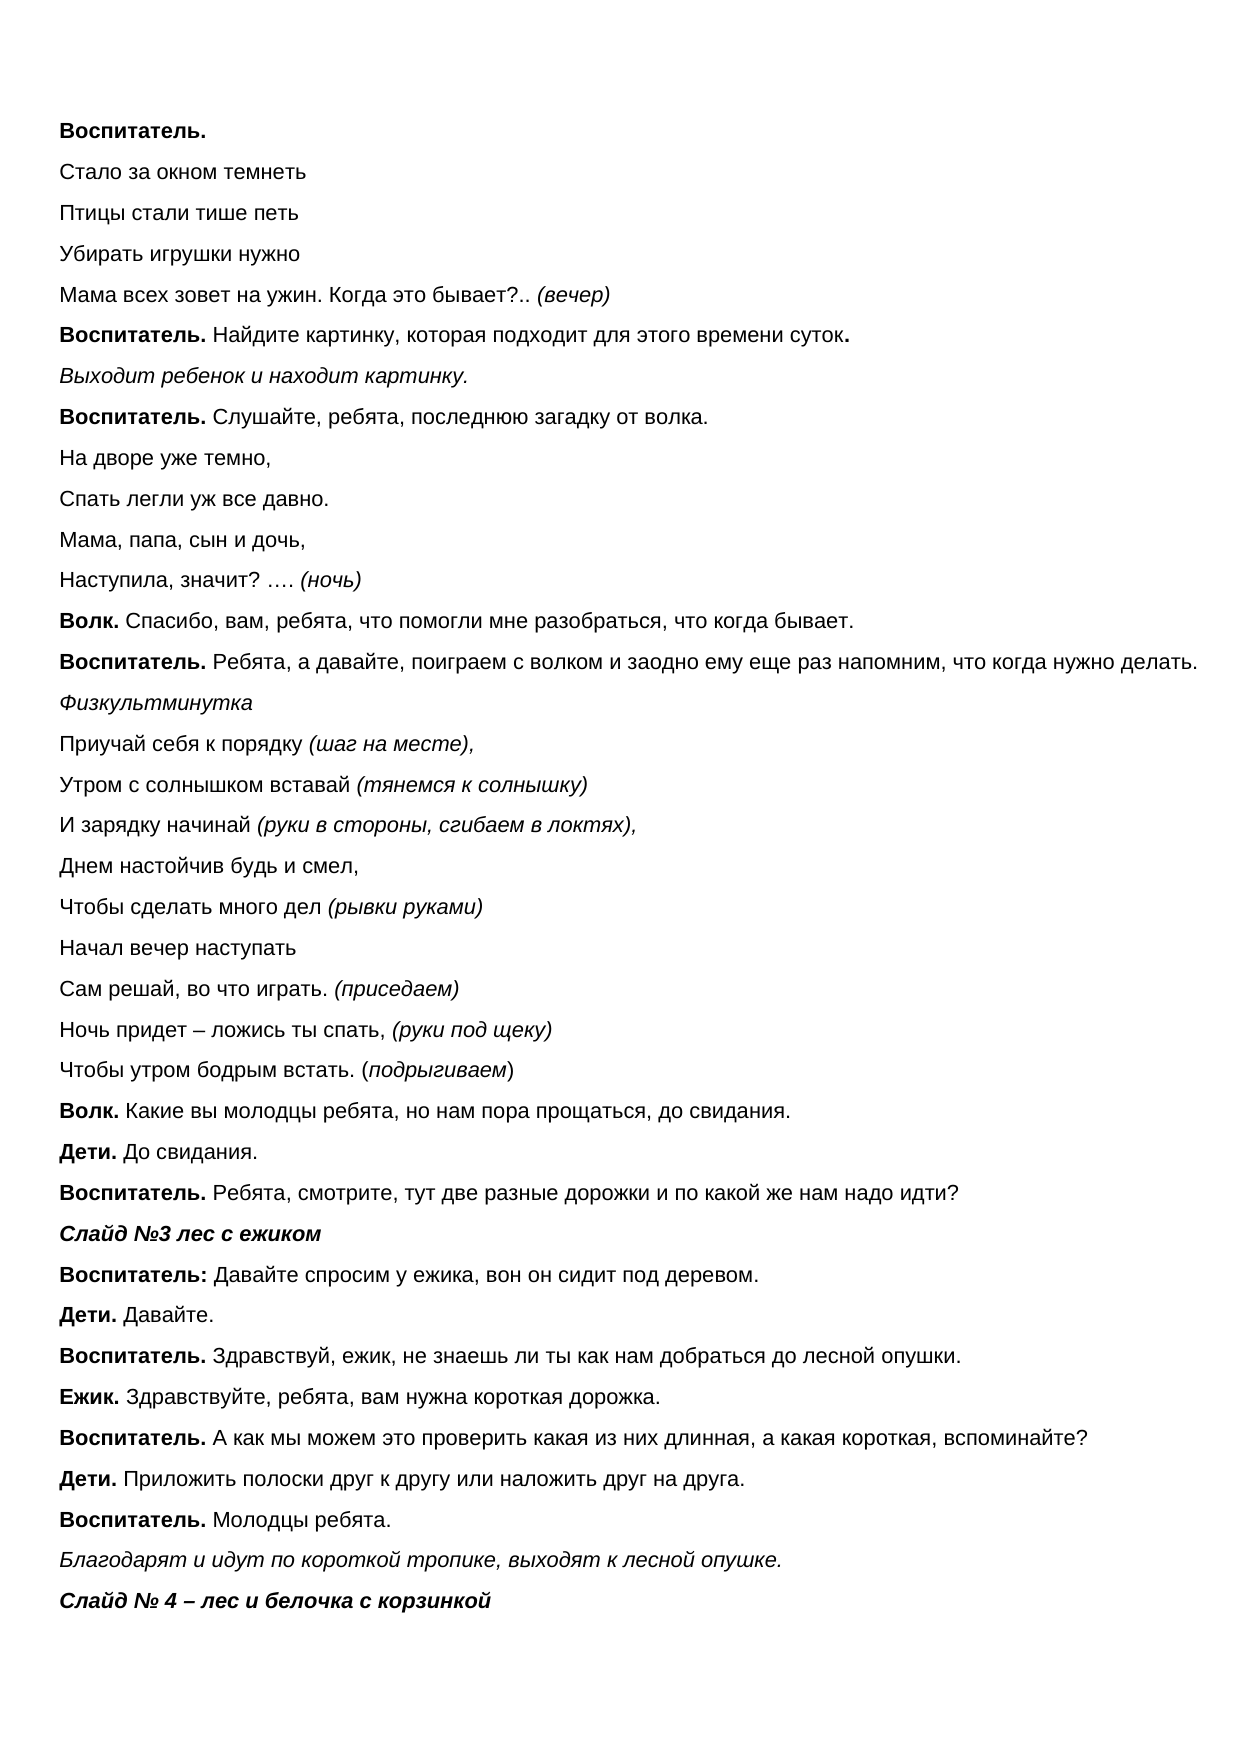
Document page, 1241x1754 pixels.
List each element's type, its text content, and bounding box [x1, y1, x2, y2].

text Физкультминутка [59, 690, 1211, 715]
text Воспитатель: Давайте спросим у ежика, вон он сидит под деревом. [59, 1261, 1211, 1287]
text Благодарят и идут по короткой тропике, выходят к лесной опушке. [59, 1547, 1211, 1572]
text Чтобы утром бодрым встать. (подрыгиваем) [59, 1057, 1211, 1082]
text И зарядку начинай (руки в стороны, сгибаем в локтях), [59, 812, 1211, 837]
text Приучай себя к порядку (шаг на месте), [59, 731, 1211, 756]
text Воспитатель. А как мы можем это проверить какая из них длинная, а какая короткая, вспоминайте? [59, 1425, 1211, 1450]
text Дети. Давайте. [59, 1302, 1211, 1327]
text Волк. Какие вы молодцы ребята, но нам пора прощаться, до свидания. [59, 1098, 1211, 1123]
text Выходит ребенок и находит картинку. [59, 363, 1211, 388]
text Ночь придет – ложись ты спать, (руки под щеку) [59, 1016, 1211, 1042]
text Воспитатель. [59, 118, 1211, 143]
text Утром с солнышком вставай (тянемся к солнышку) [59, 771, 1211, 797]
text Спать легли уж все давно. [59, 486, 1211, 511]
text Воспитатель. Ребята, смотрите, тут две разные дорожки и по какой же нам надо идти? [59, 1180, 1211, 1205]
text Сам решай, во что играть. (приседаем) [59, 976, 1211, 1001]
text На дворе уже темно, [59, 445, 1211, 470]
text Слайд №3 лес с ежиком [59, 1221, 1211, 1246]
text Стало за окном темнеть [59, 159, 1211, 184]
text Ежик. Здравствуйте, ребята, вам нужна короткая дорожка. [59, 1384, 1211, 1409]
text Убирать игрушки нужно [59, 241, 1211, 266]
text Воспитатель. Здравствуй, ежик, не знаешь ли ты как нам добраться до лесной опушки. [59, 1343, 1211, 1368]
text Птицы стали тише петь [59, 200, 1211, 225]
text Начал вечер наступать [59, 935, 1211, 960]
text Воспитатель. Найдите картинку, которая подходит для этого времени суток. [59, 322, 1211, 347]
text Слайд № 4 – лес и белочка с корзинкой [59, 1588, 1211, 1613]
text Воспитатель. Ребята, а давайте, поиграем с волком и заодно ему еще раз напомним, что когда нужно делать. [59, 649, 1211, 674]
text Мама, папа, сын и дочь, [59, 526, 1211, 552]
text Чтобы сделать много дел (рывки руками) [59, 894, 1211, 919]
text Дети. Приложить полоски друг к другу или наложить друг на друга. [59, 1466, 1211, 1491]
text Мама всех зовет на ужин. Когда это бывает?.. (вечер) [59, 281, 1211, 307]
text Наступила, значит? …. (ночь) [59, 567, 1211, 592]
text Днем настойчив будь и смел, [59, 853, 1211, 878]
text Дети. До свидания. [59, 1139, 1211, 1164]
text Волк. Спасибо, вам, ребята, что помогли мне разобраться, что когда бывает. [59, 608, 1211, 633]
text Воспитатель. Слушайте, ребята, последнюю загадку от волка. [59, 404, 1211, 429]
text Воспитатель. Молодцы ребята. [59, 1506, 1211, 1532]
